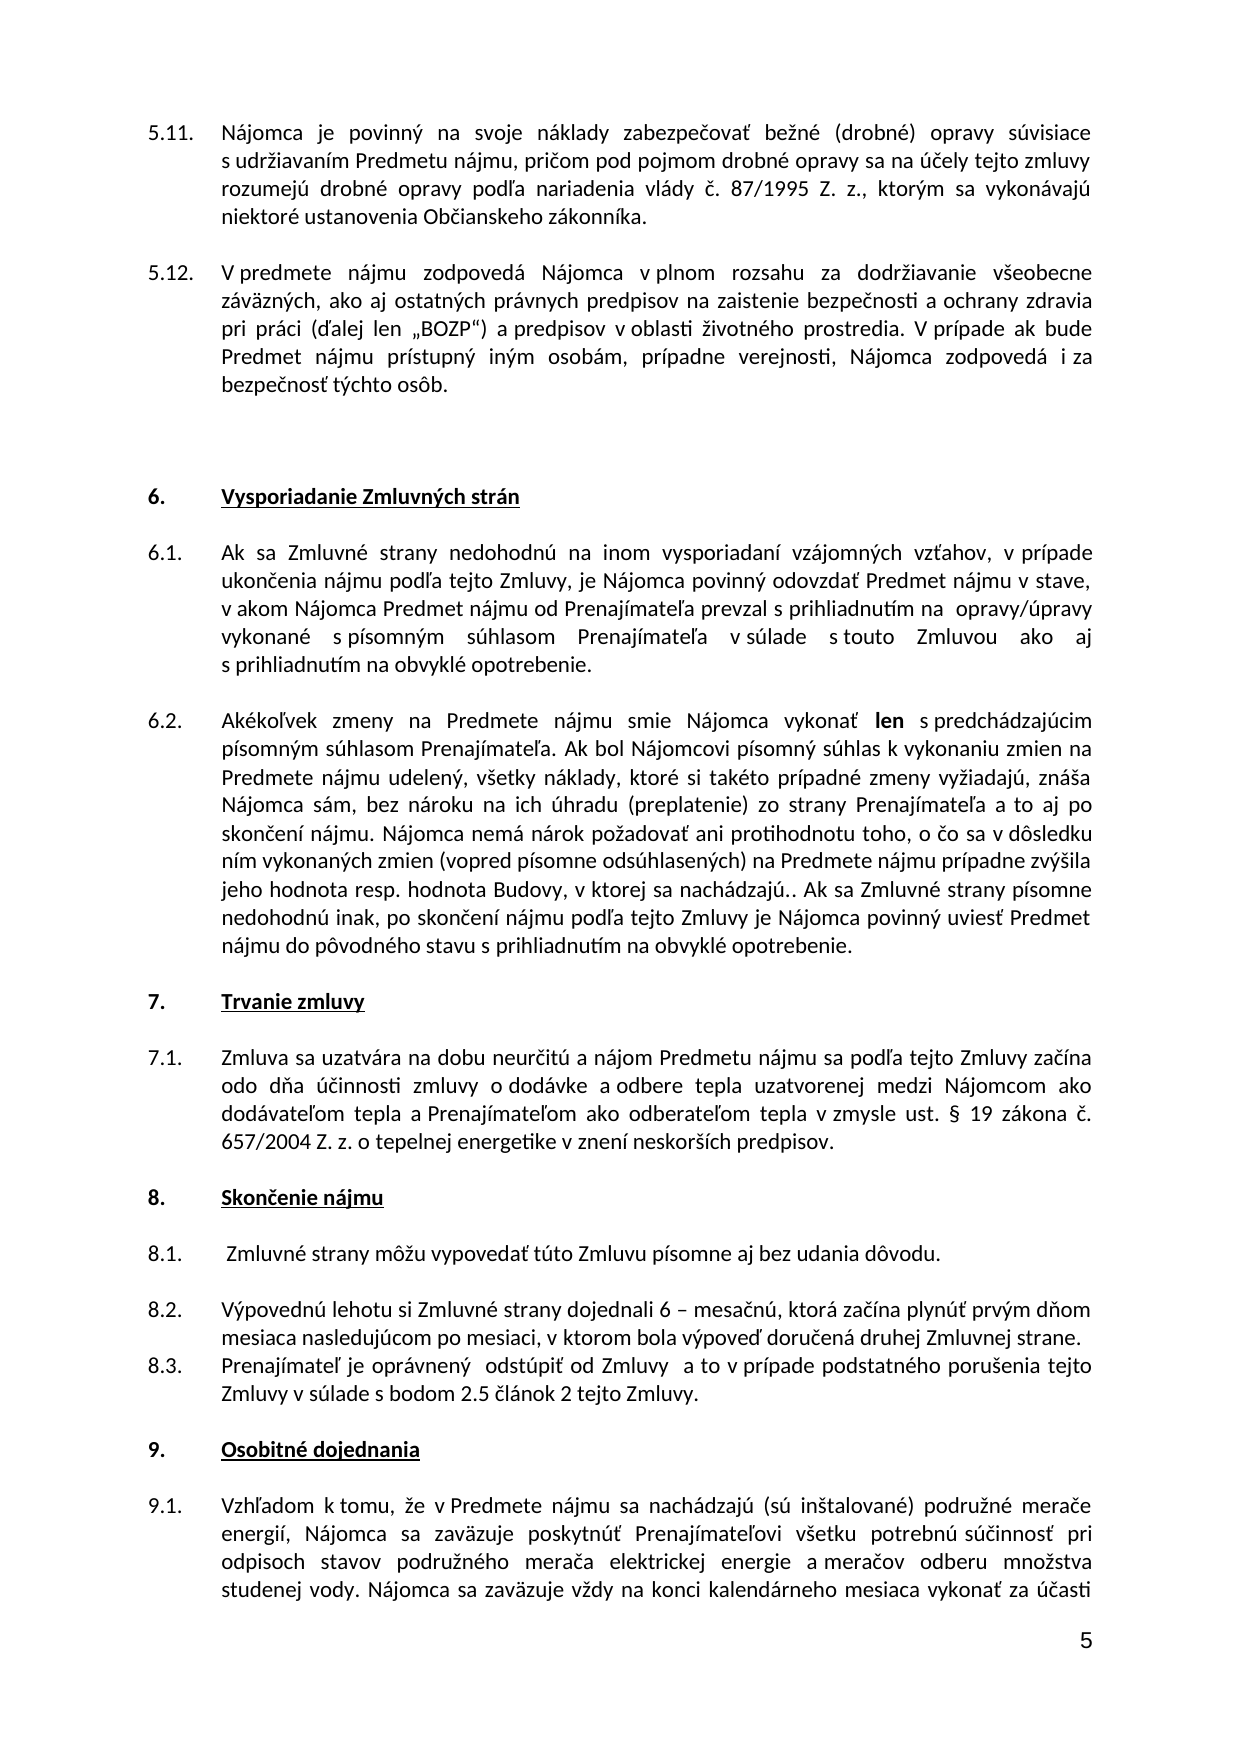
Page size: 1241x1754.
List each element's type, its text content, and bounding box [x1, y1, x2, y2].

text 8. Skončenie nájmu [148, 1183, 1093, 1211]
text 9. Osobitné dojednania [148, 1435, 1093, 1463]
text 8.2. Výpovednú lehotu si Zmluvné strany dojednali 6 – mesačnú, ktorá začína plynúť prvým dňom mesiaca nasledujúcom po mesiaci, v ktorom bola výpoveď doručená druhej Zmluvnej strane. [148, 1295, 1093, 1351]
text 6.1. Ak sa Zmluvné strany nedohodnú na inom vysporiadaní vzájomných vzťahov, v prípade ukončenia nájmu podľa tejto Zmluvy, je Nájomca povinný odovzdať Predmet nájmu v stave, v akom Nájomca Predmet nájmu od Prenajímateľa prevzal s prihliadnutím na opravy/úpravy vykonané s písomným súhlasom Prenajímateľa v súlade s touto Zmluvou ako aj s prihliadnutím na obvyklé opotrebenie. [148, 538, 1093, 678]
text 7. Trvanie zmluvy [148, 987, 1093, 1015]
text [148, 1491, 1093, 1603]
text 8.1. Zmluvné strany môžu vypovedať túto Zmluvu písomne aj bez udania dôvodu. [148, 1239, 1093, 1267]
text 7.1. Zmluva sa uzatvára na dobu neurčitú a nájom Predmetu nájmu sa podľa tejto Zmluvy začína odo dňa účinnosti zmluvy o dodávke a odbere tepla uzatvorenej medzi Nájomcom ako dodávateľom tepla a Prenajímateľom ako odberateľom tepla v zmysle ust. § 19 zákona č. 657/2004 Z. z. o tepelnej energetike v znení neskorších predpisov. [148, 1043, 1093, 1155]
text 5.11. Nájomca je povinný na svoje náklady zabezpečovať bežné (drobné) opravy súvisiace s udržiavaním Predmetu nájmu, pričom pod pojmom drobné opravy sa na účely tejto zmluvy rozumejú drobné opravy podľa nariadenia vlády č. 87/1995 Z. z., ktorým sa vykonávajú niektoré ustanovenia Občianskeho zákonníka. [148, 118, 1093, 230]
text 6. Vysporiadanie Zmluvných strán [148, 482, 1093, 510]
text 5.12. V predmete nájmu zodpovedá Nájomca v plnom rozsahu za dodržiavanie všeobecne záväzných, ako aj ostatných právnych predpisov na zaistenie bezpečnosti a ochrany zdravia pri práci (ďalej len „BOZP“) a predpisov v oblasti životného prostredia. V prípade ak bude Predmet nájmu prístupný iným osobám, prípadne verejnosti, Nájomca zodpovedá i za bezpečnosť týchto osôb. [148, 258, 1093, 398]
text 6.2. Akékoľvek zmeny na Predmete nájmu smie Nájomca vykonať len s predchádzajúcim písomným súhlasom Prenajímateľa. Ak bol Nájomcovi písomný súhlas k vykonaniu zmien na Predmete nájmu udelený, všetky náklady, ktoré si takéto prípadné zmeny vyžiadajú, znáša Nájomca sám, bez nároku na ich úhradu (preplatenie) zo strany Prenajímateľa a to aj po skončení nájmu. Nájomca nemá nárok požadovať ani protihodnotu toho, o čo sa v dôsledku ním vykonaných zmien (vopred písomne odsúhlasených) na Predmete nájmu prípadne zvýšila jeho hodnota resp. hodnota Budovy, v ktorej sa nachádzajú.. Ak sa Zmluvné strany písomne nedohodnú inak, po skončení nájmu podľa tejto Zmluvy je Nájomca povinný uviesť Predmet nájmu do pôvodného stavu s prihliadnutím na obvyklé opotrebenie. [148, 707, 1093, 959]
text 8.3. Prenajímateľ je oprávnený odstúpiť od Zmluvy a to v prípade podstatného porušenia tejto Zmluvy v súlade s bodom 2.5 článok 2 tejto Zmluvy. [148, 1351, 1093, 1407]
